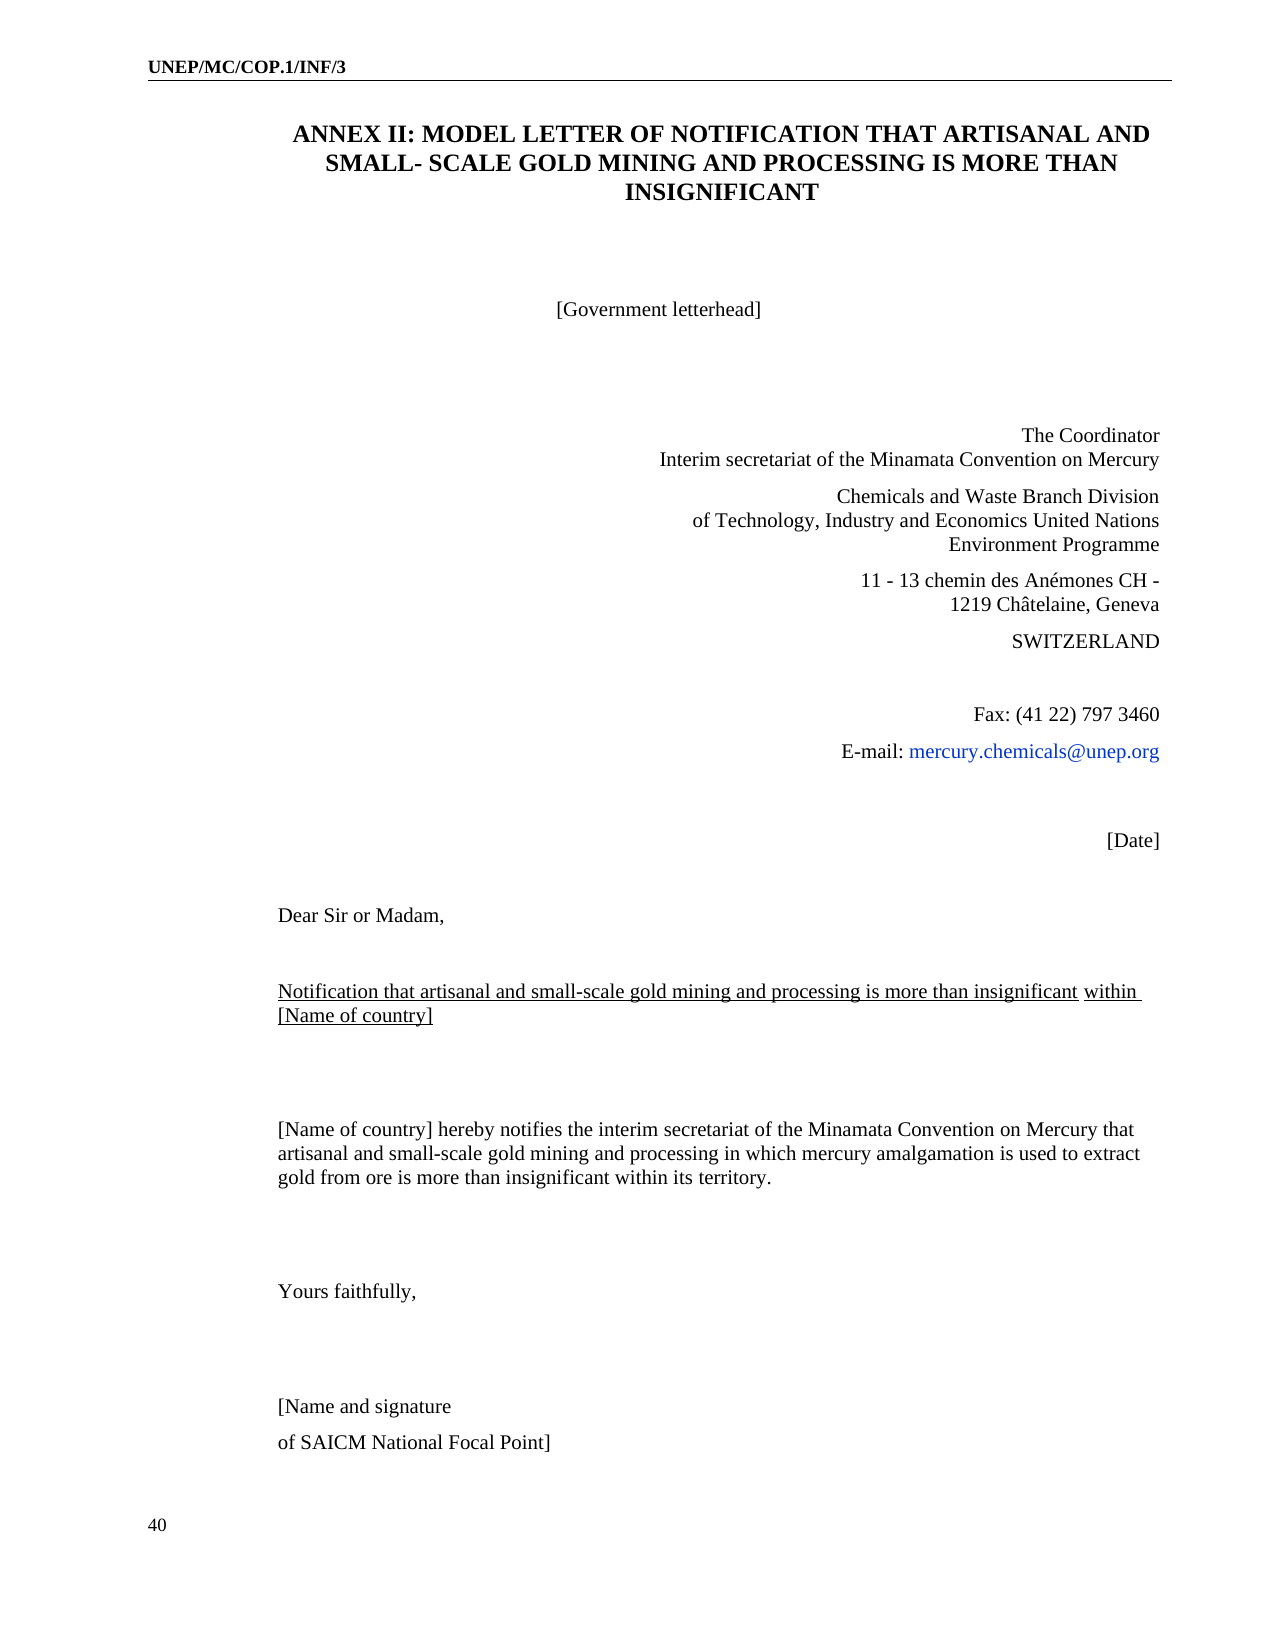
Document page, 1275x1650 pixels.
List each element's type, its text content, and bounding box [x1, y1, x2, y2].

subtitle ANNEX II: MODEL LETTER OF NOTIFICATION THAT ARTISANAL AND SMALL- SCALE GOLD MINING AND PROCESSING IS MORE THAN INSIGNIFICANT [278, 119, 1166, 206]
text Dear Sir or Madam, [278, 903, 1166, 927]
text The Coordinator Interim secretariat of the Minamata Convention on Mercury [533, 423, 1159, 471]
text [Government letterhead] [163, 297, 1154, 321]
text SWITZERLAND [148, 629, 1159, 653]
text [Name and signature [278, 1394, 1166, 1418]
text of SAICM National Focal Point] [278, 1430, 1166, 1454]
text Yours faithfully, [278, 1279, 1166, 1303]
text Notification that artisanal and small-scale gold mining and processing is more than insignificant within [Name of country] [278, 979, 1166, 1027]
text [Date] [148, 828, 1160, 852]
text E-mail: mercury.chemicals@unep.org [148, 738, 1159, 763]
text 11 - 13 chemin des Anémones CH - 1219 Châtelaine, Geneva [826, 568, 1159, 616]
text Fax: (41 22) 797 3460 [148, 702, 1159, 726]
text [Name of country] hereby notifies the interim secretariat of the Minamata Convention on Mercury that artisanal and small-scale gold mining and processing in which mercury amalgamation is used to extract gold from ore is more than insignificant within its territory. [278, 1117, 1166, 1189]
text Chemicals and Waste Branch Division of Technology, Industry and Economics United Nations Environment Programme [635, 483, 1159, 556]
